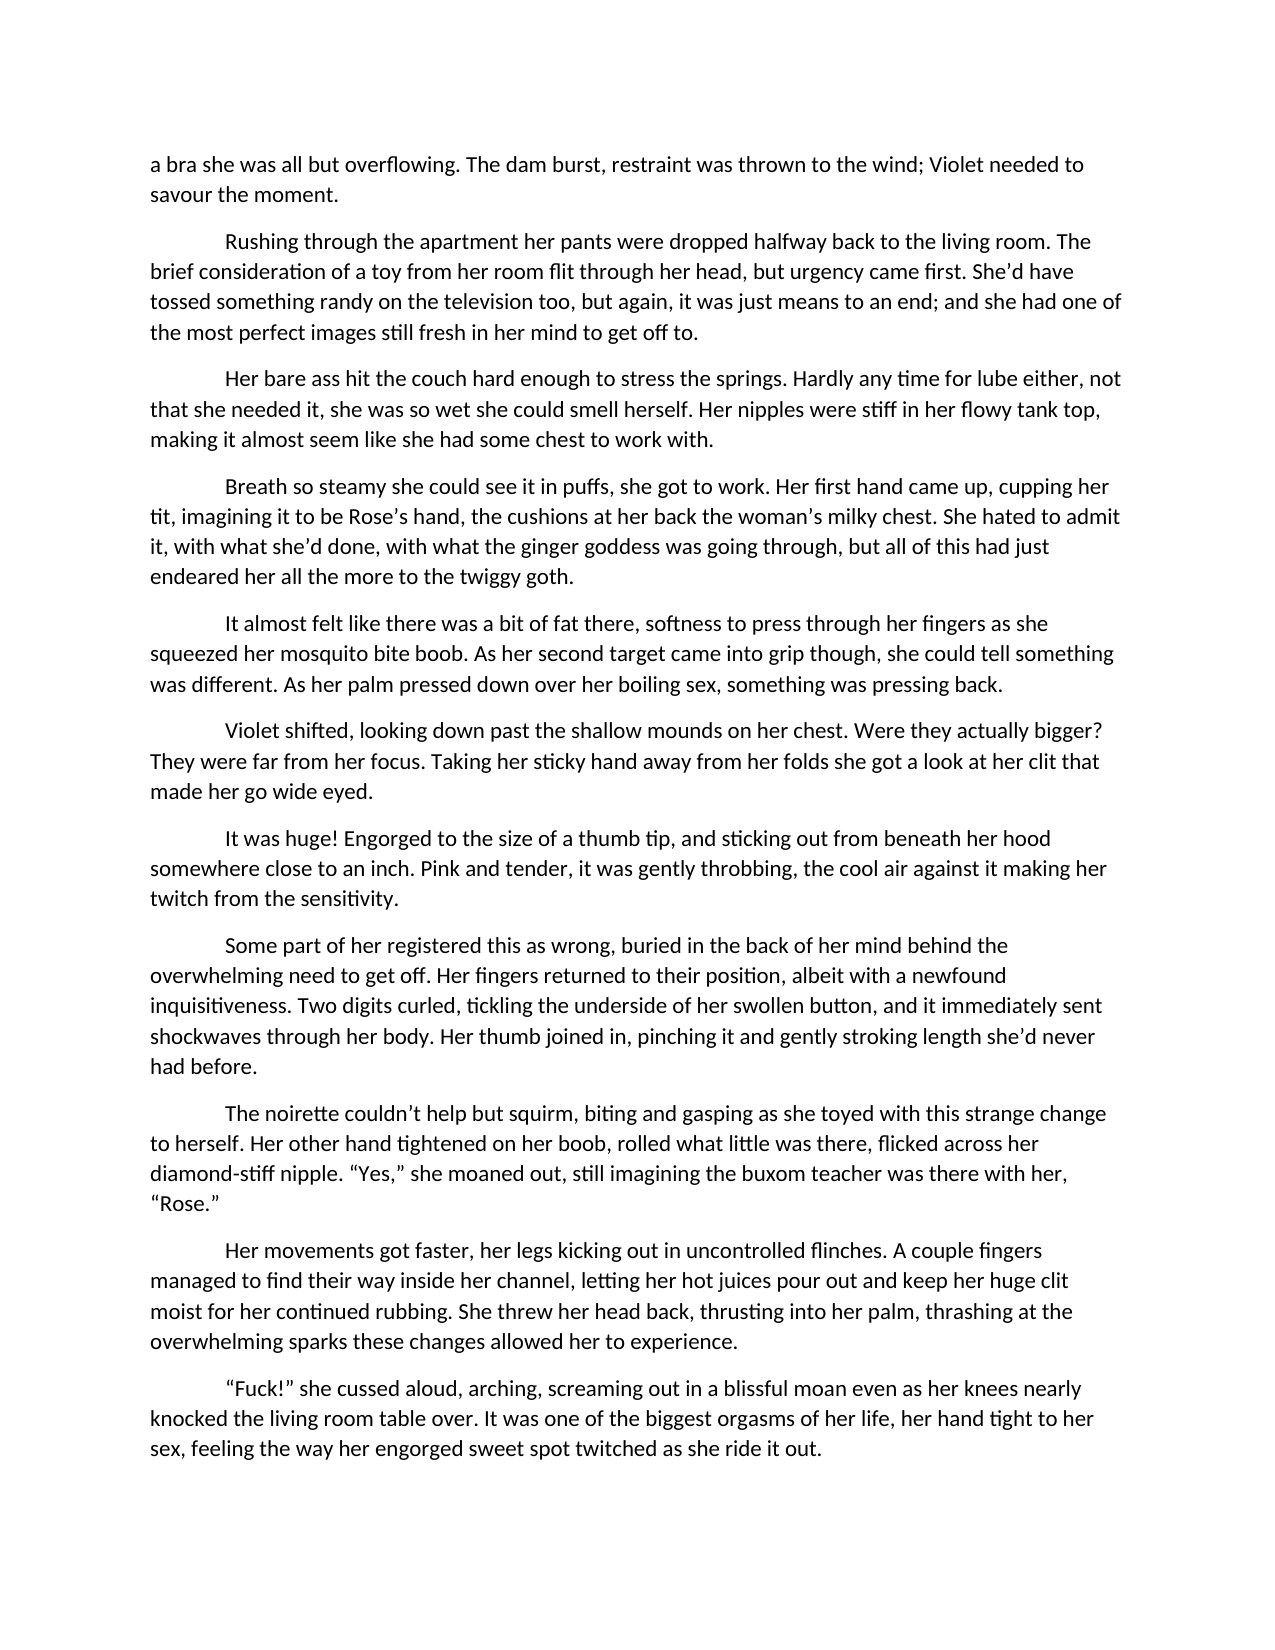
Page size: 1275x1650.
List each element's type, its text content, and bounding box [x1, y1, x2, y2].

text Her movements got faster, her legs kicking out in uncontrolled flinches. A couple fingers managed to find their way inside her channel, letting her hot juices pour out and keep her huge clit moist for her continued rubbing. She threw her head back, thrusting into her palm, thrashing at the overwhelming sparks these changes allowed her to experience. [150, 1236, 1125, 1355]
text “Fuck!” she cussed aloud, arching, screaming out in a blissful moan even as her knees nearly knocked the living room table over. It was one of the biggest orgasms of her life, her hand tight to her sex, feeling the way her engorged sweet spot twitched as she ride it out. [150, 1374, 1125, 1462]
text It was huge! Engorged to the size of a thumb tip, and sticking out from beneath her hood somewhere close to an inch. Pink and tender, it was gently throbbing, the cool air against it making her twitch from the sensitivity. [150, 824, 1125, 912]
text Breath so steamy she could see it in puffs, she got to work. Her first hand came up, cupping her tit, imagining it to be Rose’s hand, the cushions at her back the woman’s milky chest. She hated to admit it, with what she’d done, with what the ginger goddess was going through, but all of this had just endeared her all the more to the twiggy goth. [150, 472, 1125, 591]
text Rushing through the apartment her pants were dropped halfway back to the living room. The brief consideration of a toy from her room flit through her head, but urgency came first. She’d have tossed something randy on the television too, but again, it was just means to an end; and she had one of the most perfect images still fresh in her mind to get off to. [150, 227, 1125, 346]
text Her bare ass hit the couch hard enough to stress the springs. Hardly any time for lube either, not that she needed it, she was so wet she could smell herself. Her nipples were stiff in her flowy tank top, making it almost seem like she had some chest to work with. [150, 364, 1125, 453]
text The noirette couldn’t help but squirm, biting and gasping as she toyed with this strange change to herself. Her other hand tightened on her boob, rolled what little was there, flicked across her diamond-stiff nipple. “Yes,” she moaned out, still imagining the buxom teacher was there with her, “Rose.” [150, 1099, 1125, 1218]
text Violet shifted, looking down past the shallow mounds on her chest. Were they actually bigger? They were far from her focus. Taking her sticky hand away from her folds she got a look at her clit that made her go wide eyed. [150, 717, 1125, 805]
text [150, 150, 1125, 208]
text Some part of her registered this as wrong, buried in the back of her mind behind the overwhelming need to get off. Her fingers returned to their position, albeit with a newfound inquisitiveness. Two digits curled, tickling the underside of her swollen button, and it immediately sent shockwaves through her body. Her thumb joined in, pinching it and gently stroking length she’d never had before. [150, 931, 1125, 1080]
text It almost felt like there was a bit of fat there, softness to press through her fingers as she squeezed her mosquito bite boob. As her second target came into grip though, she could tell something was different. As her palm pressed down over her boiling sex, something was pressing back. [150, 609, 1125, 698]
